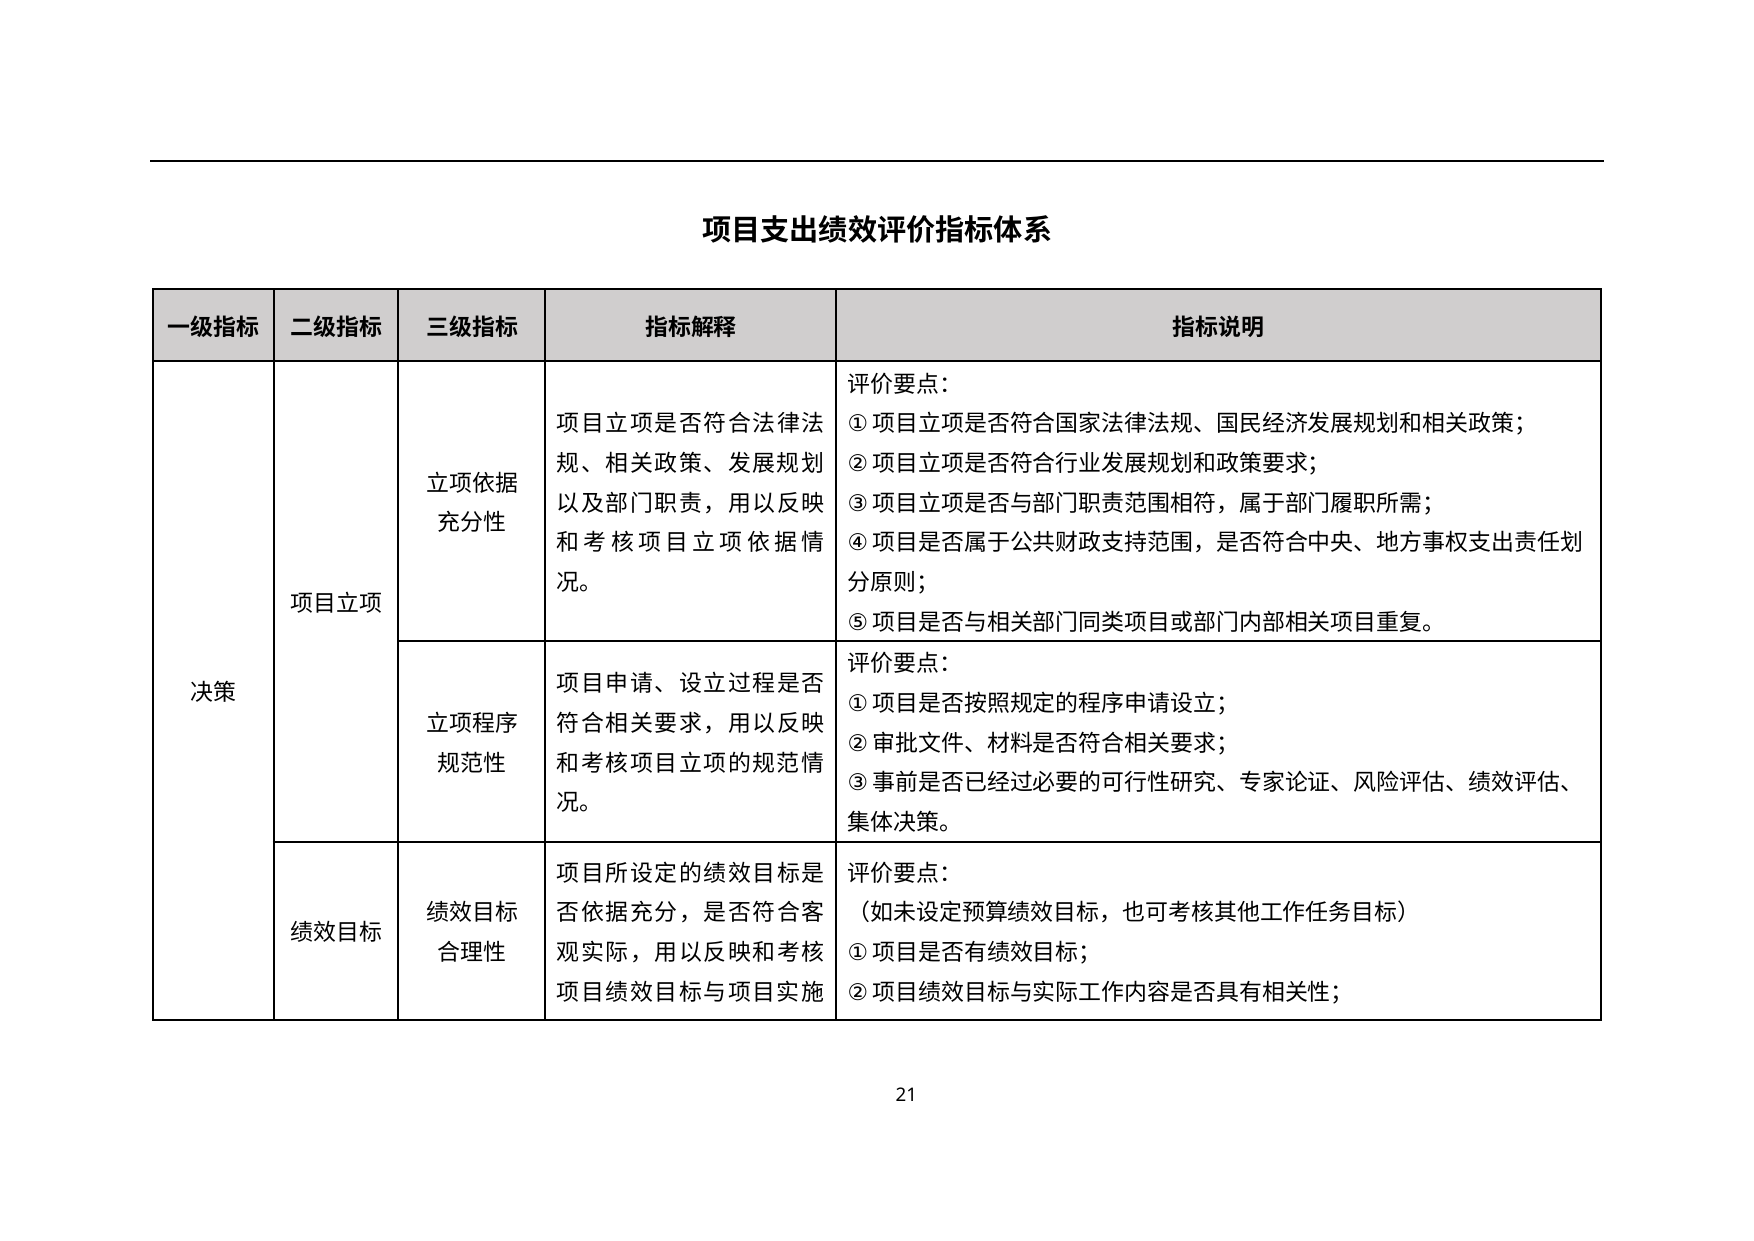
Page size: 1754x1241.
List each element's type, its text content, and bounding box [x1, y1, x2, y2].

table_cell 决策 [154, 362, 273, 1019]
table_cell 绩效目标 [275, 843, 397, 1019]
table_cell 项目立项 [275, 362, 397, 841]
table_header 二级指标 [275, 290, 397, 360]
table_header 指标说明 [837, 290, 1600, 360]
table_cell 评价要点： ①项目立项是否符合国家法律法规、国民经济发展规划和相关政策； ②项目立项是否符合行业发展规划和政策要求； ③项目立项是否与部门职责范围相符，属于部门履职所需； ④项目是否属于公共财政支持范围，是否符合中央、地方事权支出责任划分原则； ⑤项目是否与相关部门同类项目或部门内部相关项目重复。 [837, 362, 1600, 640]
text 项目支出绩效评价指标体系 [150, 187, 1604, 267]
table_cell 绩效目标 合理性 [399, 843, 544, 1019]
table_cell 评价要点： ①项目是否按照规定的程序申请设立； ②审批文件、材料是否符合相关要求； ③事前是否已经过必要的可行性研究、专家论证、风险评估、绩效评估、集体决策。 [837, 642, 1600, 841]
table_cell 立项依据 充分性 [399, 362, 544, 640]
table_cell 项目立项是否符合法律法规、相关政策、发展规划以及部门职责，用以反映和考核项目立项依据情况。 [546, 362, 835, 640]
table_cell 立项程序 规范性 [399, 642, 544, 841]
table_header 三级指标 [399, 290, 544, 360]
table_header 指标解释 [546, 290, 835, 360]
table_cell 项目申请、设立过程是否符合相关要求，用以反映和考核项目立项的规范情况。 [546, 642, 835, 841]
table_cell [837, 843, 1600, 1019]
table_header 一级指标 [154, 290, 273, 360]
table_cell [546, 843, 835, 1019]
